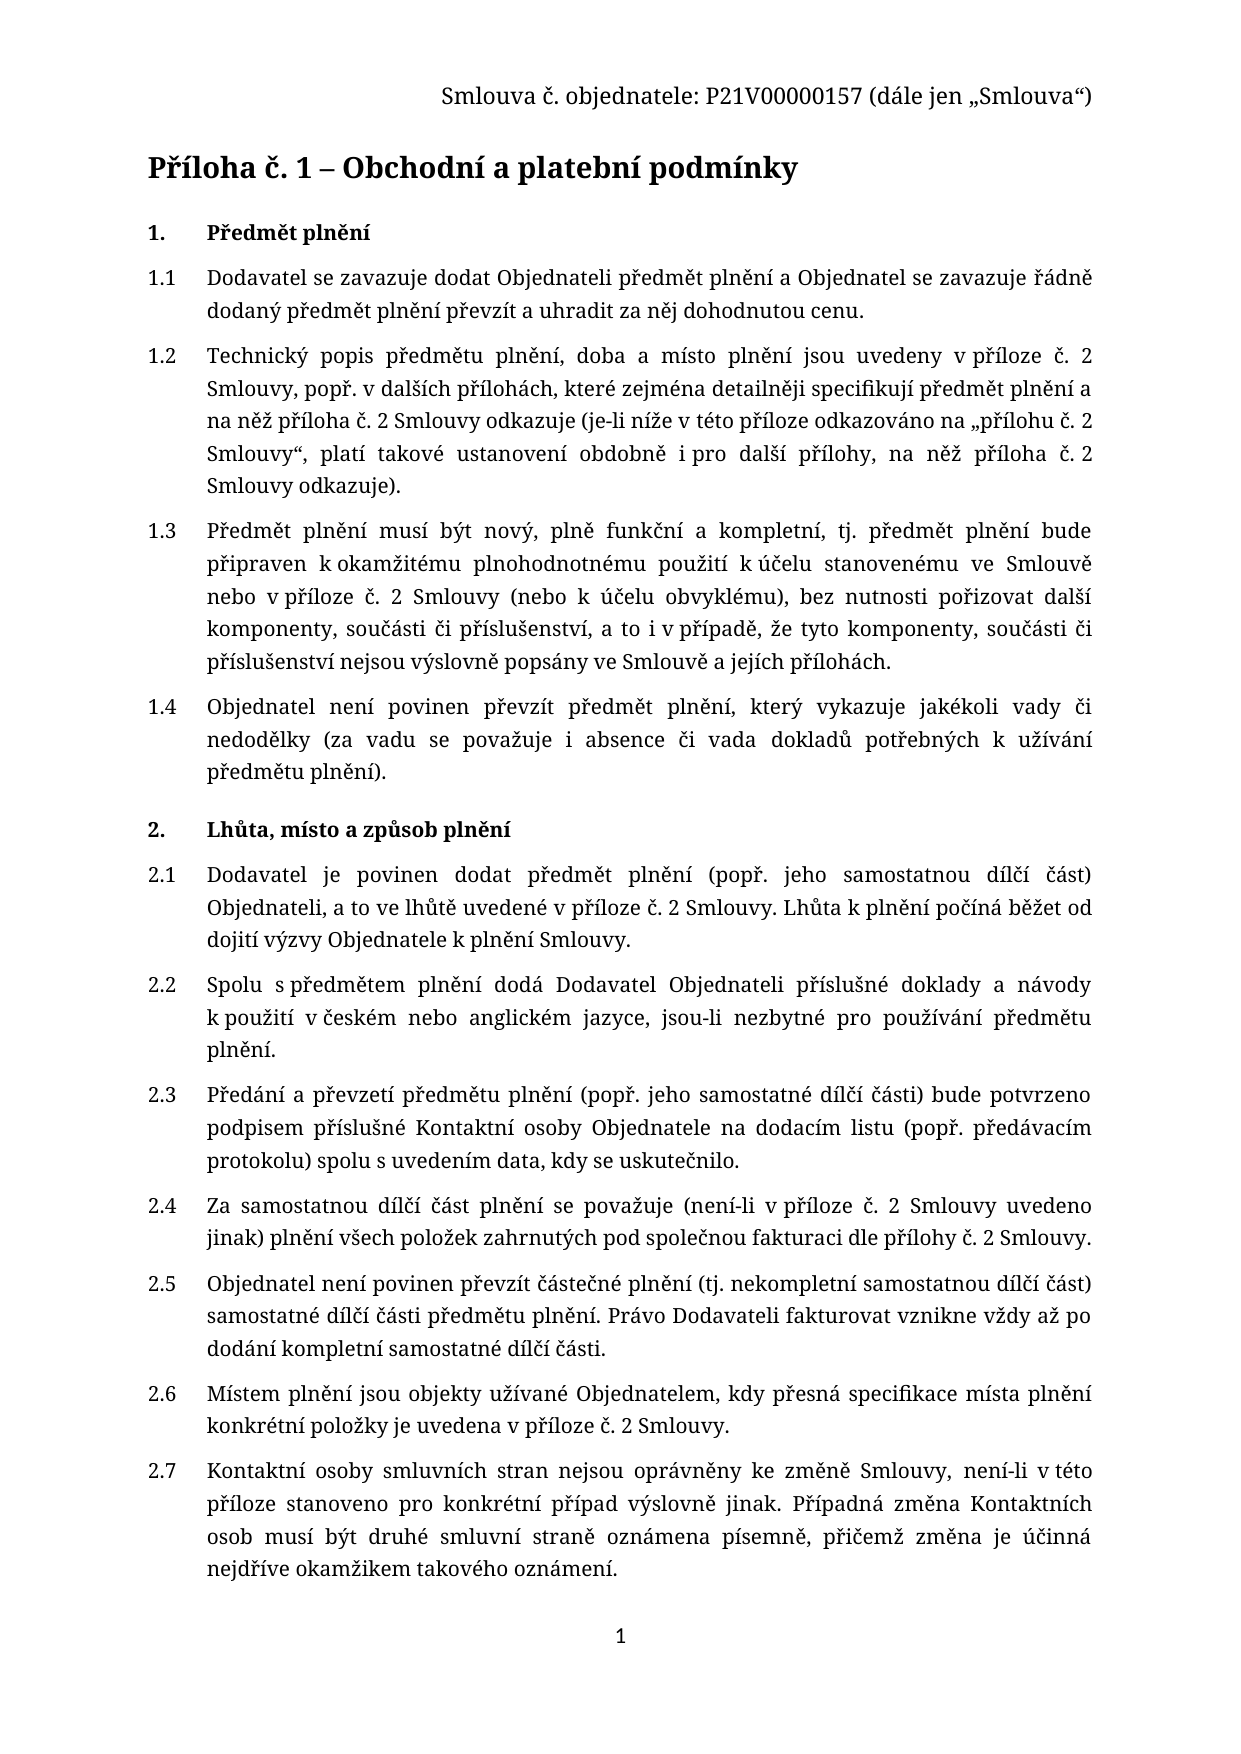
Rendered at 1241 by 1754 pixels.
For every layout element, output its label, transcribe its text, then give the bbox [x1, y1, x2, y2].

list Dodavatel se zavazuje dodat Objednateli předmět plnění a Objednatel se zavazuje řádně dodaný předmět plnění převzít a uhradit za něj dohodnutou cenu. [148, 263, 1093, 324]
list Lhůta, místo a způsob plnění [148, 815, 1093, 843]
list Technický popis předmětu plnění, doba a místo plnění jsou uvedeny v příloze č. 2 Smlouvy, popř. v dalších přílohách, které zejména detailněji specifikují předmět plnění a na něž příloha č. 2 Smlouvy odkazuje (je-li níže v této příloze odkazováno na „přílohu č. 2 Smlouvy“, platí takové ustanovení obdobně i pro další přílohy, na něž příloha č. 2 Smlouvy odkazuje). [148, 341, 1093, 500]
text Příloha č. 1 – Obchodní a platební podmínky [148, 148, 1093, 187]
list Předání a převzetí předmětu plnění (popř. jeho samostatné dílčí části) bude potvrzeno podpisem příslušné Kontaktní osoby Objednatele na dodacím listu (popř. předávacím protokolu) spolu s uvedením data, kdy se uskutečnilo. [148, 1081, 1093, 1174]
list Místem plnění jsou objekty užívané Objednatelem, kdy přesná specifikace místa plnění konkrétní položky je uvedena v příloze č. 2 Smlouvy. [148, 1379, 1093, 1440]
list Předmět plnění [148, 218, 1093, 247]
list Předmět plnění musí být nový, plně funkční a kompletní, tj. předmět plnění bude připraven k okamžitému plnohodnotnému použití k účelu stanovenému ve Smlouvě nebo v příloze č. 2 Smlouvy (nebo k účelu obvyklému), bez nutnosti pořizovat další komponenty, součásti či příslušenství, a to i v případě, že tyto komponenty, součásti či příslušenství nejsou výslovně popsány ve Smlouvě a jejích přílohách. [148, 517, 1093, 675]
list Spolu s předmětem plnění dodá Dodavatel Objednateli příslušné doklady a návody k použití v českém nebo anglickém jazyce, jsou-li nezbytné pro používání předmětu plnění. [148, 970, 1093, 1064]
list Za samostatnou dílčí část plnění se považuje (není-li v příloze č. 2 Smlouvy uvedeno jinak) plnění všech položek zahrnutých pod společnou fakturaci dle přílohy č. 2 Smlouvy. [148, 1191, 1093, 1252]
list Objednatel není povinen převzít předmět plnění, který vykazuje jakékoli vady či nedodělky (za vadu se považuje i absence či vada dokladů potřebných k užívání předmětu plnění). [148, 692, 1093, 786]
list Dodavatel je povinen dodat předmět plnění (popř. jeho samostatnou dílčí část) Objednateli, a to ve lhůtě uvedené v příloze č. 2 Smlouvy. Lhůta k plnění počíná běžet od dojití výzvy Objednatele k plnění Smlouvy. [148, 860, 1093, 954]
list Kontaktní osoby smluvních stran nejsou oprávněny ke změně Smlouvy, není-li v této příloze stanoveno pro konkrétní případ výslovně jinak. Případná změna Kontaktních osob musí být druhé smluvní straně oznámena písemně, přičemž změna je účinná nejdříve okamžikem takového oznámení. [148, 1457, 1093, 1583]
list Objednatel není povinen převzít částečné plnění (tj. nekompletní samostatnou dílčí část) samostatné dílčí části předmětu plnění. Právo Dodavateli fakturovat vznikne vždy až po dodání kompletní samostatné dílčí části. [148, 1269, 1093, 1362]
